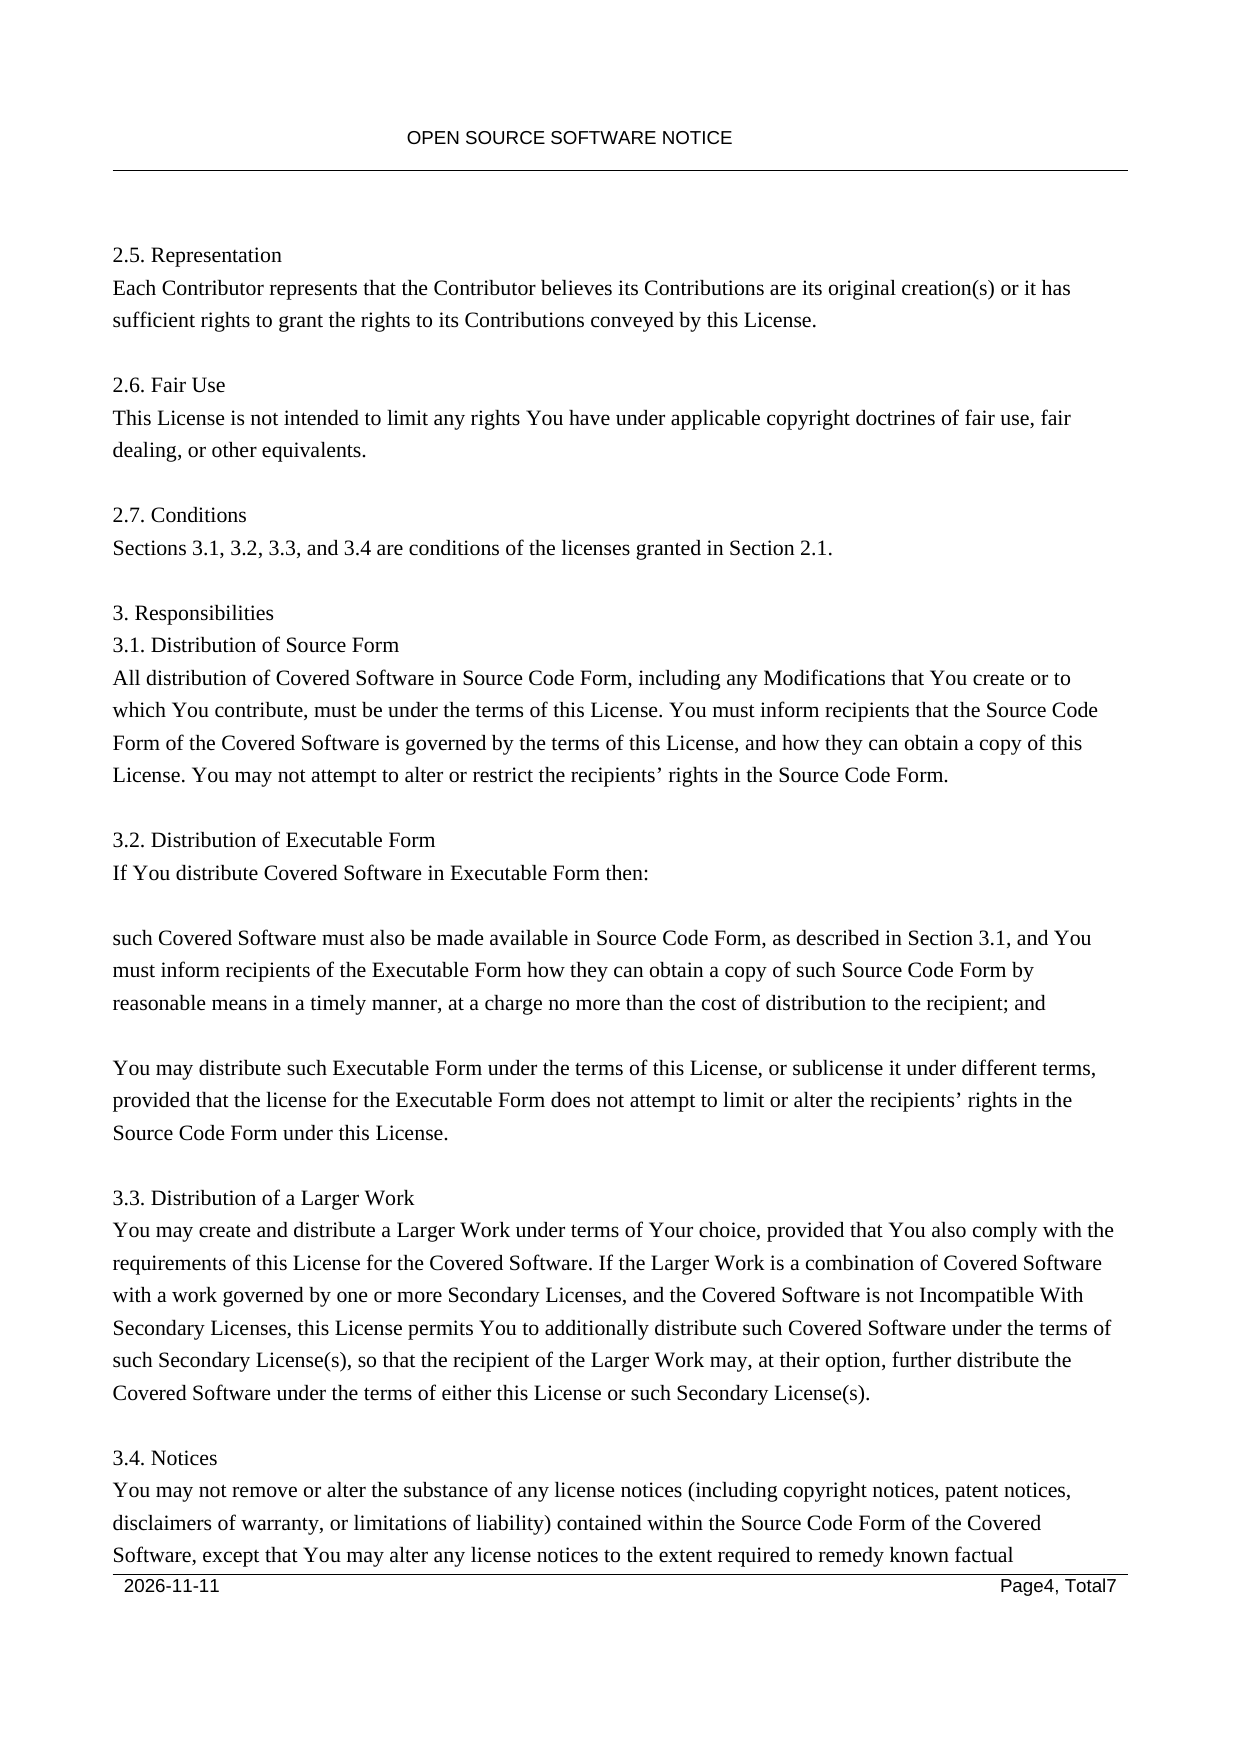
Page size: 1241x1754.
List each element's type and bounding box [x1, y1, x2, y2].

text [112, 206, 1128, 1571]
